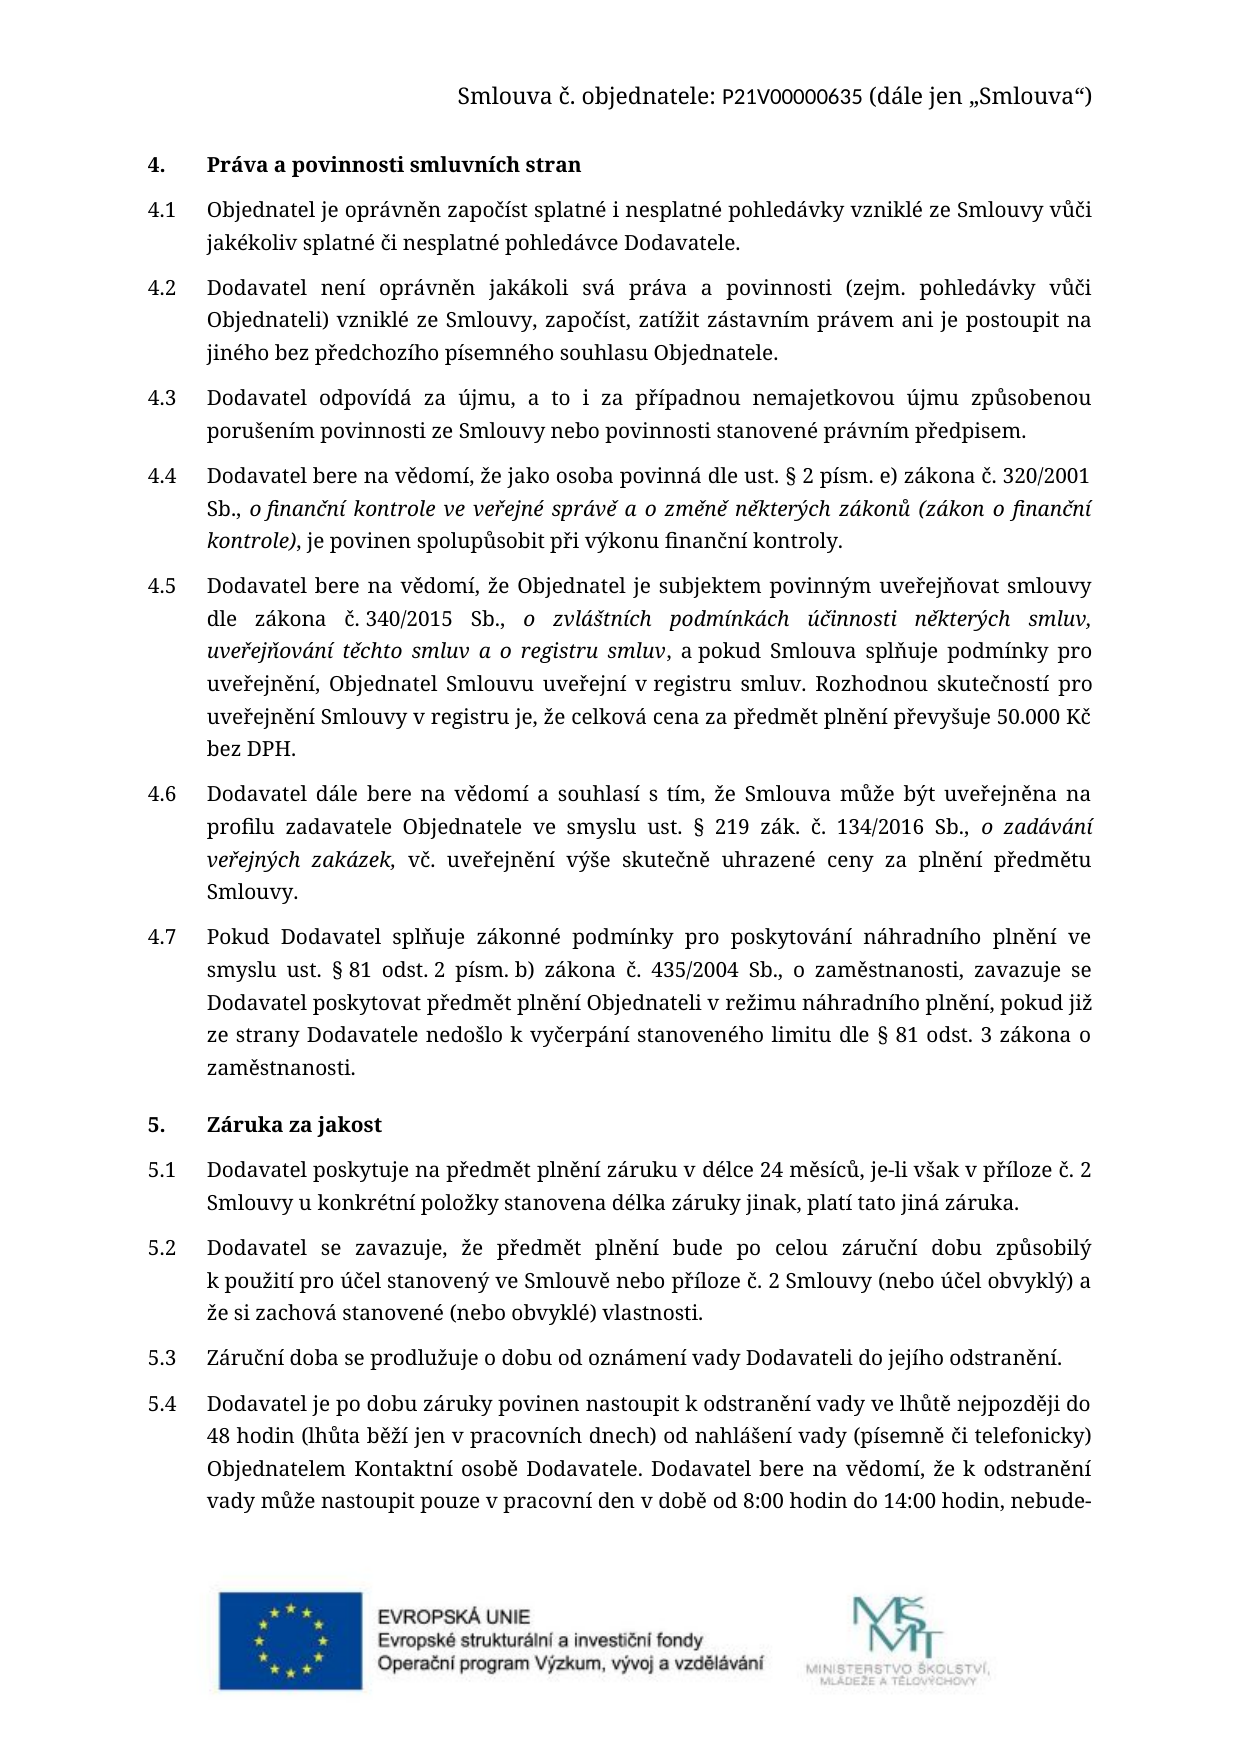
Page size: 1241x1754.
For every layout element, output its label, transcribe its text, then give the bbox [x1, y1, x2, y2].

list Práva a povinnosti smluvních stran [148, 150, 1093, 179]
list Pokud Dodavatel splňuje zákonné podmínky pro poskytování náhradního plnění ve smyslu ust. § 81 odst. 2 písm. b) zákona č. 435/2004 Sb., o zaměstnanosti, zavazuje se Dodavatel poskytovat předmět plnění Objednateli v režimu náhradního plnění, pokud již ze strany Dodavatele nedošlo k vyčerpání stanoveného limitu dle § 81 odst. 3 zákona o zaměstnanosti. [148, 922, 1093, 1081]
list Dodavatel odpovídá za újmu, a to i za případnou nemajetkovou újmu způsobenou porušením povinnosti ze Smlouvy nebo povinnosti stanovené právním předpisem. [148, 383, 1093, 444]
list Dodavatel poskytuje na předmět plnění záruku v délce 24 měsíců, je-li však v příloze č. 2 Smlouvy u konkrétní položky stanovena délka záruky jinak, platí tato jiná záruka. [148, 1156, 1093, 1217]
list Dodavatel dále bere na vědomí a souhlasí s tím, že Smlouva může být uveřejněna na profilu zadavatele Objednatele ve smyslu ust. § 219 zák. č. 134/2016 Sb., o zadávání veřejných zakázek, vč. uveřejnění výše skutečně uhrazené ceny za plnění předmětu Smlouvy. [148, 779, 1093, 906]
list Dodavatel bere na vědomí, že jako osoba povinná dle ust. § 2 písm. e) zákona č. 320/2001 Sb., o finanční kontrole ve veřejné správě a o změně některých zákonů (zákon o finanční kontrole), je povinen spolupůsobit při výkonu finanční kontroly. [148, 461, 1093, 555]
list Objednatel je oprávněn započíst splatné i nesplatné pohledávky vzniklé ze Smlouvy vůči jakékoliv splatné či nesplatné pohledávce Dodavatele. [148, 195, 1093, 256]
list Záruční doba se prodlužuje o dobu od oznámení vady Dodavateli do jejího odstranění. [148, 1343, 1093, 1372]
list Dodavatel není oprávněn jakákoli svá práva a povinnosti (zejm. pohledávky vůči Objednateli) vzniklé ze Smlouvy, započíst, zatížit zástavním právem ani je postoupit na jiného bez předchozího písemného souhlasu Objednatele. [148, 273, 1093, 367]
list Dodavatel bere na vědomí, že Objednatel je subjektem povinným uveřejňovat smlouvy dle zákona č. 340/2015 Sb., o zvláštních podmínkách účinnosti některých smluv, uveřejňování těchto smluv a o registru smluv, a pokud Smlouva splňuje podmínky pro uveřejnění, Objednatel Smlouvu uveřejní v registru smluv. Rozhodnou skutečností pro uveřejnění Smlouvy v registru je, že celková cena za předmět plnění převyšuje 50.000 Kč bez DPH. [148, 571, 1093, 763]
picture [147, 1544, 1068, 1726]
list Záruka za jakost [148, 1110, 1093, 1139]
list Dodavatel se zavazuje, že předmět plnění bude po celou záruční dobu způsobilý k použití pro účel stanovený ve Smlouvě nebo příloze č. 2 Smlouvy (nebo účel obvyklý) a že si zachová stanovené (nebo obvyklé) vlastnosti. [148, 1233, 1093, 1327]
